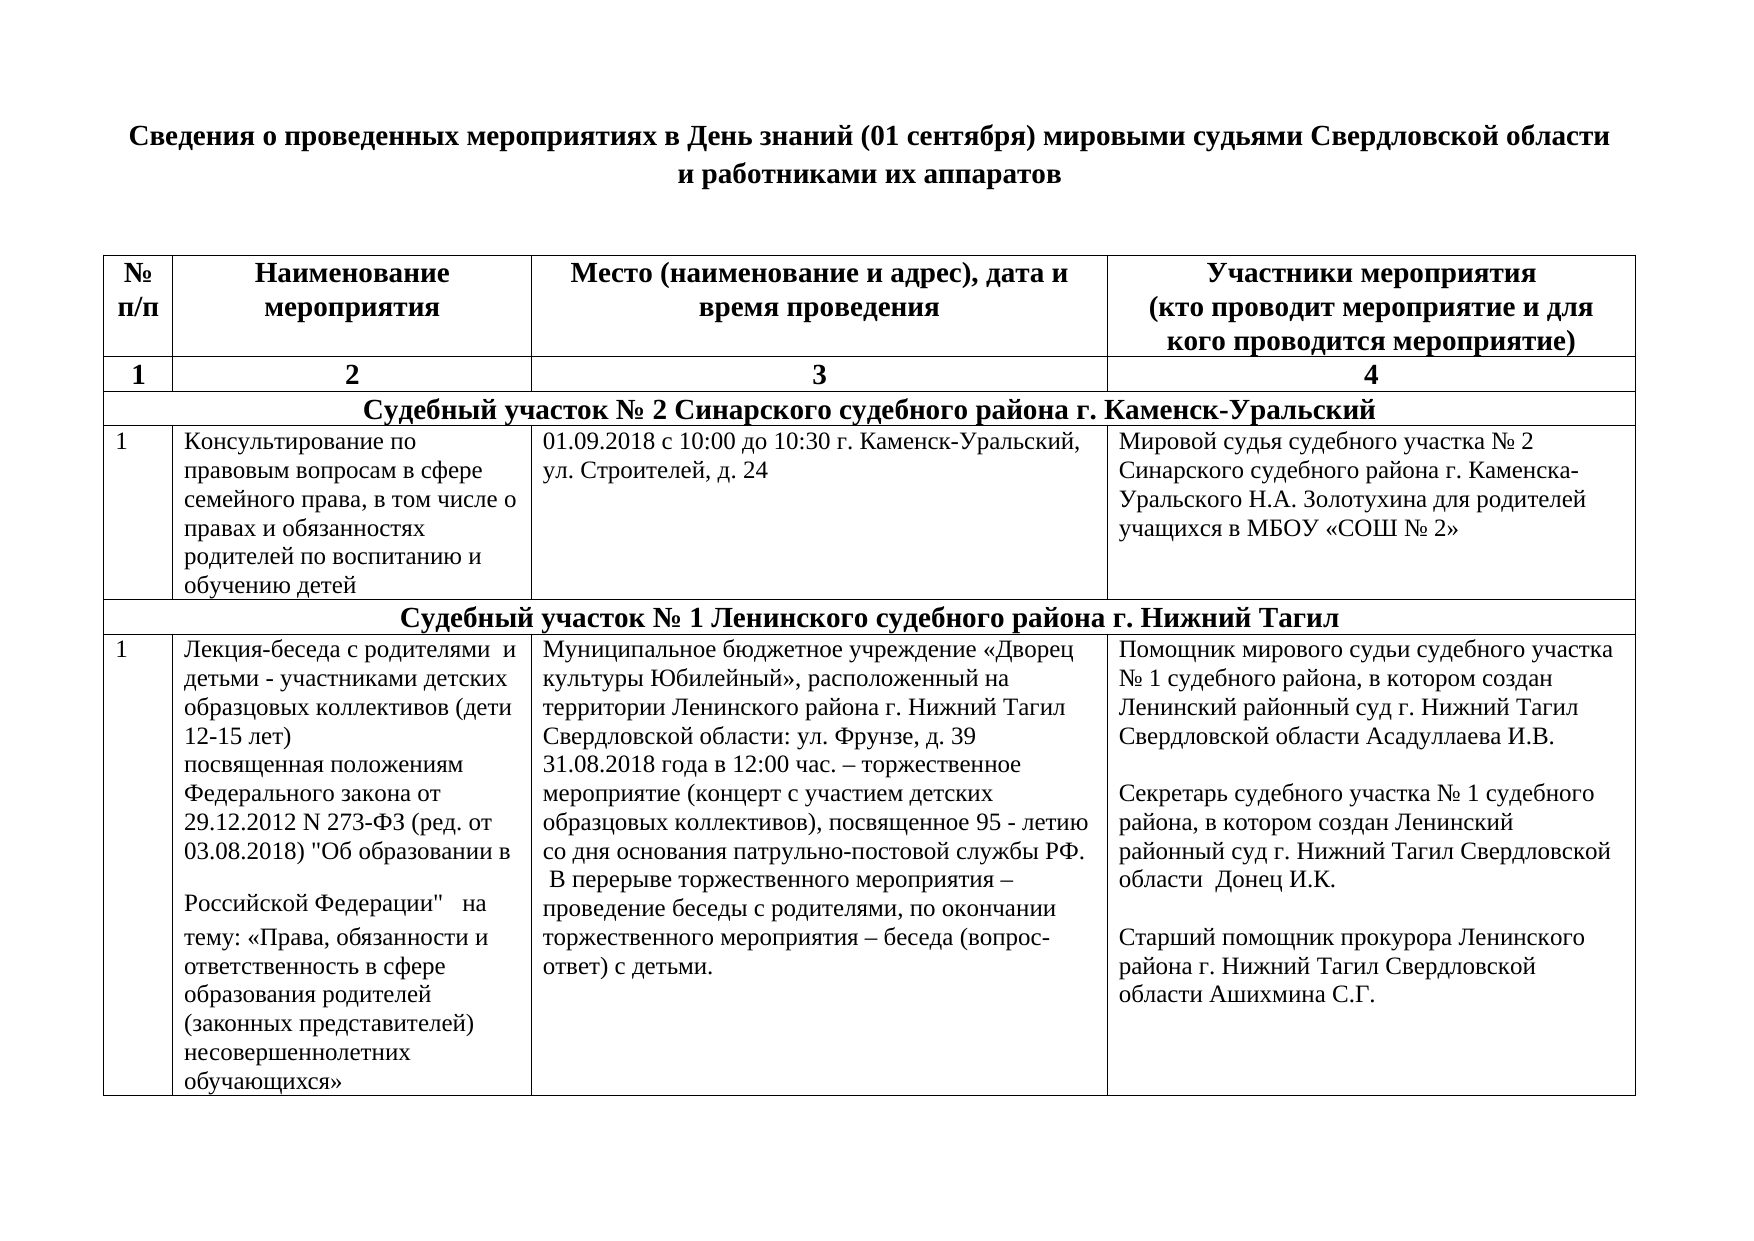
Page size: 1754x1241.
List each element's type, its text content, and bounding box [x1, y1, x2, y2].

table_cell Судебный участок № 2 Синарского судебного района г. Каменск-Уральский [104, 392, 1635, 425]
table_cell 4 [1108, 357, 1635, 391]
table_header № п/п [104, 256, 172, 356]
table_cell 2 [173, 357, 531, 391]
text Сведения о проведенных мероприятиях в День знаний (01 сентября) мировыми судьями Свердловской области [103, 118, 1636, 152]
table_header Наименование мероприятия [173, 256, 531, 356]
table_header Место (наименование и адрес), дата и время проведения [532, 256, 1107, 356]
table_cell 1 [104, 426, 172, 599]
table_cell 01.09.2018 с 10:00 до 10:30 г. Каменск-Уральский, ул. Строителей, д. 24 [532, 426, 1107, 599]
table_cell Лекция-беседа с родителями и детьми - участниками детских образцовых коллективов (дети 12-15 лет) посвященная положениям Федерального закона от 29.12.2012 N 273-ФЗ (ред. от 03.08.2018) "Об образовании в Российской Федерации" на тему: «Права, обязанности и ответственность в сфере образования родителей (законных представителей) несовершеннолетних обучающихся» [173, 635, 531, 1094]
table_cell Муниципальное бюджетное учреждение «Дворец культуры Юбилейный», расположенный на территории Ленинского района г. Нижний Тагил Свердловской области: ул. Фрунзе, д. 39 31.08.2018 года в 12:00 час. – торжественное мероприятие (концерт с участием детских образцовых коллективов), посвященное 95 - летию со дня основания патрульно-постовой службы РФ. В перерыве торжественного мероприятия – проведение беседы с родителями, по окончании торжественного мероприятия – беседа (вопрос-ответ) с детьми. [532, 635, 1107, 1094]
table_cell 3 [532, 357, 1107, 391]
table_cell 1 [104, 635, 172, 1094]
table_cell Судебный участок № 1 Ленинского судебного района г. Нижний Тагил [104, 600, 1635, 633]
table_cell Консультирование по правовым вопросам в сфере семейного права, в том числе о правах и обязанностях родителей по воспитанию и обучению детей [173, 426, 531, 599]
table_cell 1 [104, 357, 172, 391]
text и работниками их аппаратов [103, 157, 1636, 190]
table_header Участники мероприятия (кто проводит мероприятие и для кого проводится мероприятие) [1108, 256, 1635, 356]
table_cell Мировой судья судебного участка № 2 Синарского судебного района г. Каменска-Уральского Н.А. Золотухина для родителей учащихся в МБОУ «СОШ № 2» [1108, 426, 1635, 599]
table_cell Помощник мирового судьи судебного участка № 1 судебного района, в котором создан Ленинский районный суд г. Нижний Тагил Свердловской области Асадуллаева И.В. Секретарь судебного участка № 1 судебного района, в котором создан Ленинский районный суд г. Нижний Тагил Свердловской области Донец И.К. Старший помощник прокурора Ленинского района г. Нижний Тагил Свердловской области Ашихмина С.Г. [1108, 635, 1635, 1094]
